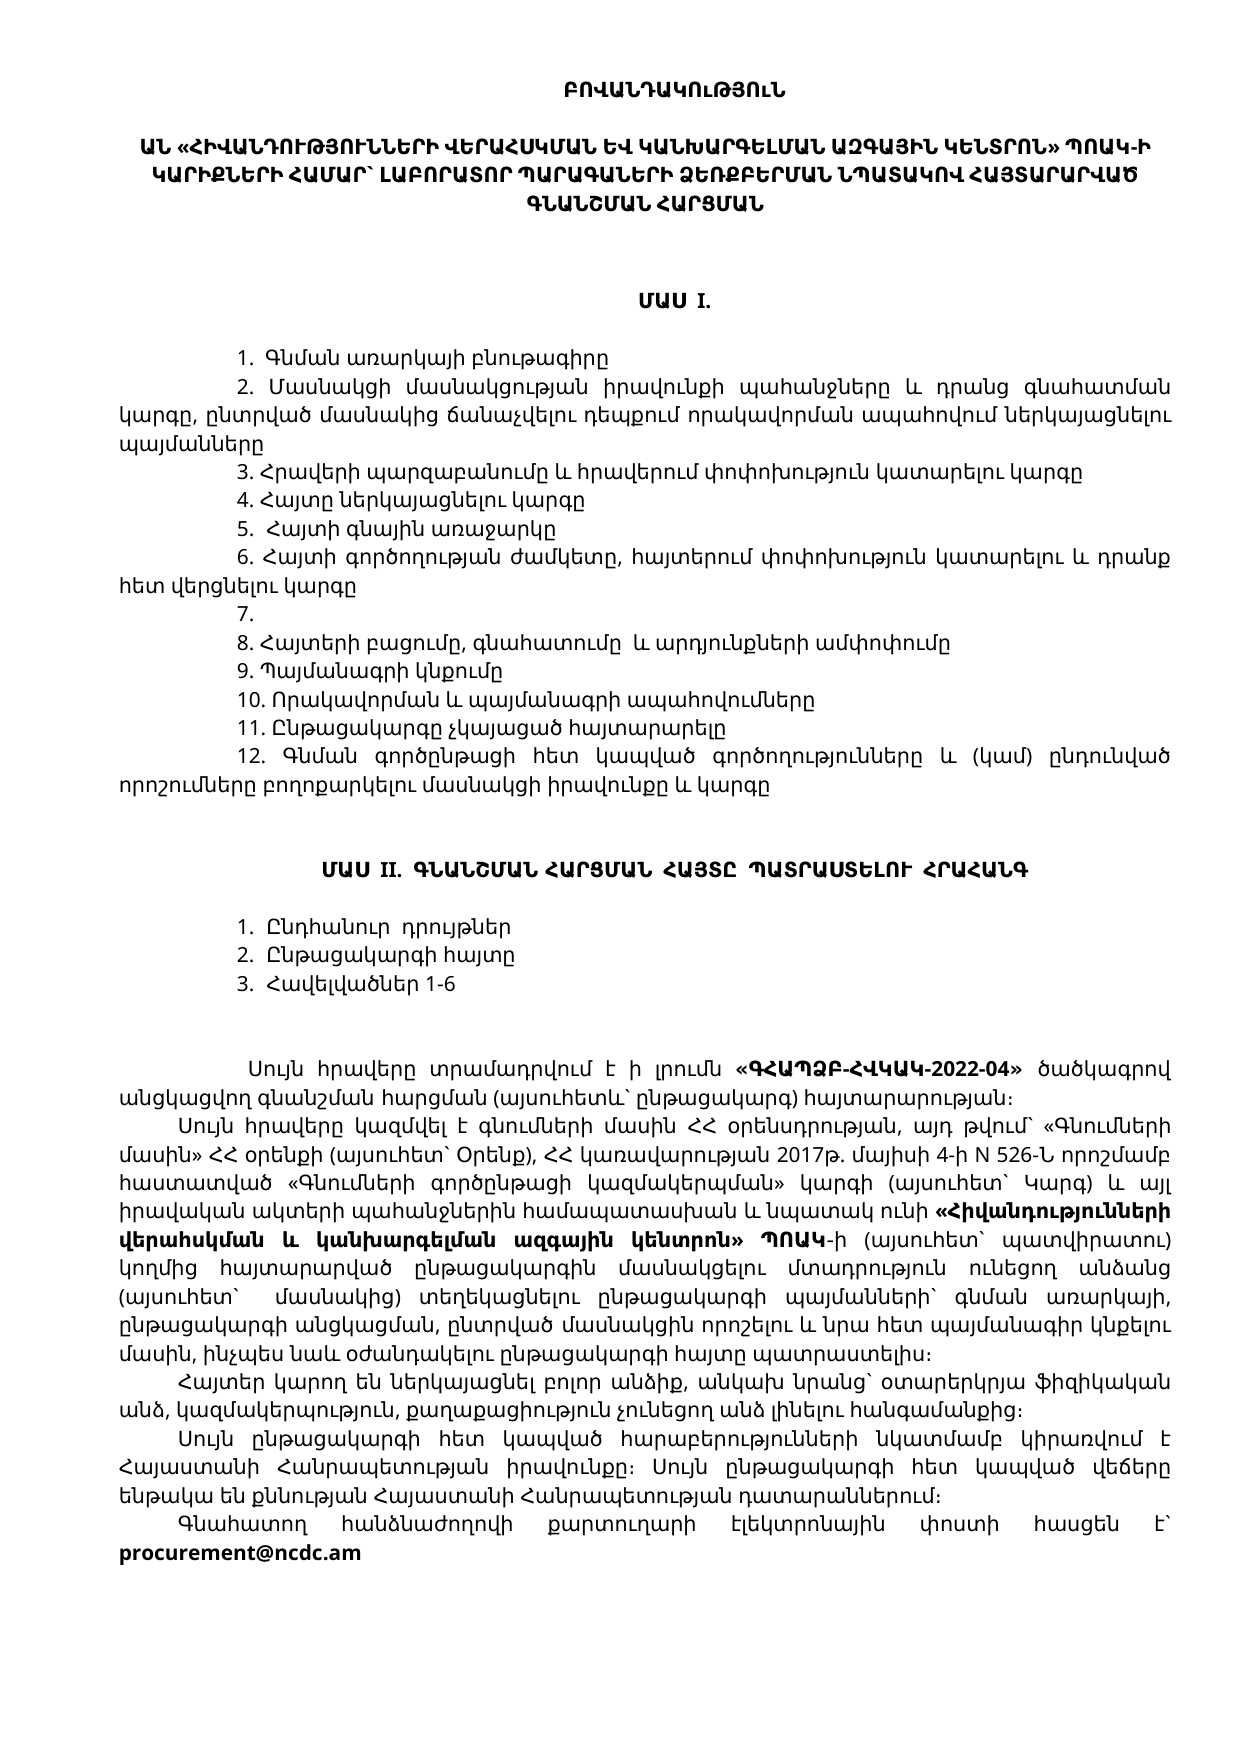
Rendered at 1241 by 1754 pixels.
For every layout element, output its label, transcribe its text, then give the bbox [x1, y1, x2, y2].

text 2. Ընթացակարգի հայտը [118, 941, 1171, 969]
text 10. Որակավորման և պայմանագրի ապահովումները [118, 685, 1171, 713]
text Սույն ընթացակարգի հետ կապված հարաբերությունների նկատմամբ կիրառվում է Հայաստանի Հանրապետության իրավունքը։ Սույն ընթացակարգի հետ կապված վեճերը ենթակա են քննության Հայաստանի Հանրապետության դատարաններում։ [118, 1424, 1171, 1509]
text 6. Հայտի գործողության ժամկետը, հայտերում փոփոխություն կատարելու և դրանք հետ վերցնելու կարգը [118, 542, 1171, 599]
text ԱՆ «ՀԻՎԱՆԴՈՒԹՅՈՒՆՆԵՐԻ ՎԵՐԱՀՍԿՄԱՆ ԵՎ ԿԱՆԽԱՐԳԵԼՄԱՆ ԱԶԳԱՅԻՆ ԿԵՆՏՐՈՆ» ՊՈԱԿ-Ի ԿԱՐԻՔՆԵՐԻ ՀԱՄԱՐ` ԼԱԲՈՐԱՏՈՐ ՊԱՐԱԳԱՆԵՐԻ ՁԵՌՔԲԵՐՄԱՆ ՆՊԱՏԱԿՈՎ ՀԱՅՏԱՐԱՐՎԱԾ ԳՆԱՆՇՄԱՆ ՀԱՐՑՄԱՆ [118, 132, 1172, 217]
text 3. Հրավերի պարզաբանումը և հրավերում փոփոխություն կատարելու կարգը [118, 457, 1171, 486]
text 8. Հայտերի բացումը, գնահատումը և արդյունքների ամփոփումը [118, 628, 1171, 656]
text Հայտեր կարող են ներկայացնել բոլոր անձիք, անկախ նրանց` օտարերկրյա ֆիզիկական անձ, կազմակերպություն, քաղաքացիություն չունեցող անձ լինելու հանգամանքից։ [118, 1367, 1171, 1424]
text 11. Ընթացակարգը չկայացած հայտարարելը [118, 713, 1171, 742]
text 2. Մասնակցի մասնակցության իրավունքի պահանջները և դրանց գնահատման կարգը, ընտրված մասնակից ճանաչվելու դեպքում որակավորման ապահովում ներկայացնելու պայմանները [118, 372, 1171, 457]
text 5. Հայտի գնային առաջարկը [118, 514, 1171, 542]
text 3. Հավելվածներ 1-6 [118, 969, 1171, 997]
text 1. Գնման առարկայի բնութագիրը [118, 343, 1171, 372]
text Սույն հրավերը տրամադրվում է ի լրումն «ԳՀԱՊՁԲ-ՀՎԿԱԿ-2022-04» ծածկագրով անցկացվող գնանշման հարցման (այսուհետև` ընթացակարգ) հայտարարության։ [118, 1054, 1171, 1111]
text 1. Ընդհանուր դրույթներ [118, 912, 1171, 941]
text ՄԱՍ II. ԳՆԱՆՇՄԱՆ ՀԱՐՑՄԱՆ ՀԱՅՏԸ ՊԱՏՐԱՍՏԵԼՈՒ ՀՐԱՀԱՆԳ [118, 855, 1171, 884]
text Գնահատող հանձնաժողովի քարտուղարի էլեկտրոնային փոստի հասցեն է` procurement@ncdc.am [118, 1509, 1171, 1566]
text Սույն հրավերը կազմվել է գնումների մասին ՀՀ օրենսդրության, այդ թվում` «Գնումների մասին» ՀՀ օրենքի (այսուհետ` Օրենք), ՀՀ կառավարության 2017թ. մայիսի 4-ի N 526-Ն որոշմամբ հաստատված «Գնումների գործընթացի կազմակերպման» կարգի (այսուհետ` Կարգ) և այլ իրավական ակտերի պահանջներին համապատասխան և նպատակ ունի «Հիվանդությունների վերահսկման և կանխարգելման ազգային կենտրոն» ՊՈԱԿ-ի (այսուհետ` պատվիրատու) կողմից հայտարարված ընթացակարգին մասնակցելու մտադրություն ունեցող անձանց (այսուհետ` մասնակից) տեղեկացնելու ընթացակարգի պայմանների` գնման առարկայի, ընթացակարգի անցկացման, ընտրված մասնակցին որոշելու և նրա հետ պայմանագիր կնքելու մասին, ինչպես նաև օժանդակելու ընթացակարգի հայտը պատրաստելիս։ [118, 1111, 1171, 1367]
text 4. Հայտը ներկայացնելու կարգը [118, 486, 1171, 514]
text ՄԱՍ I. [118, 287, 1171, 315]
text 7. [118, 599, 1171, 628]
text ԲՈՎԱՆԴԱԿՈւԹՅՈւՆ [118, 75, 1171, 103]
text 12. Գնման գործընթացի հետ կապված գործողությունները և (կամ) ընդունված որոշումները բողոքարկելու մասնակցի իրավունքը և կարգը [118, 742, 1171, 798]
text 9. Պայմանագրի կնքումը [118, 656, 1171, 685]
